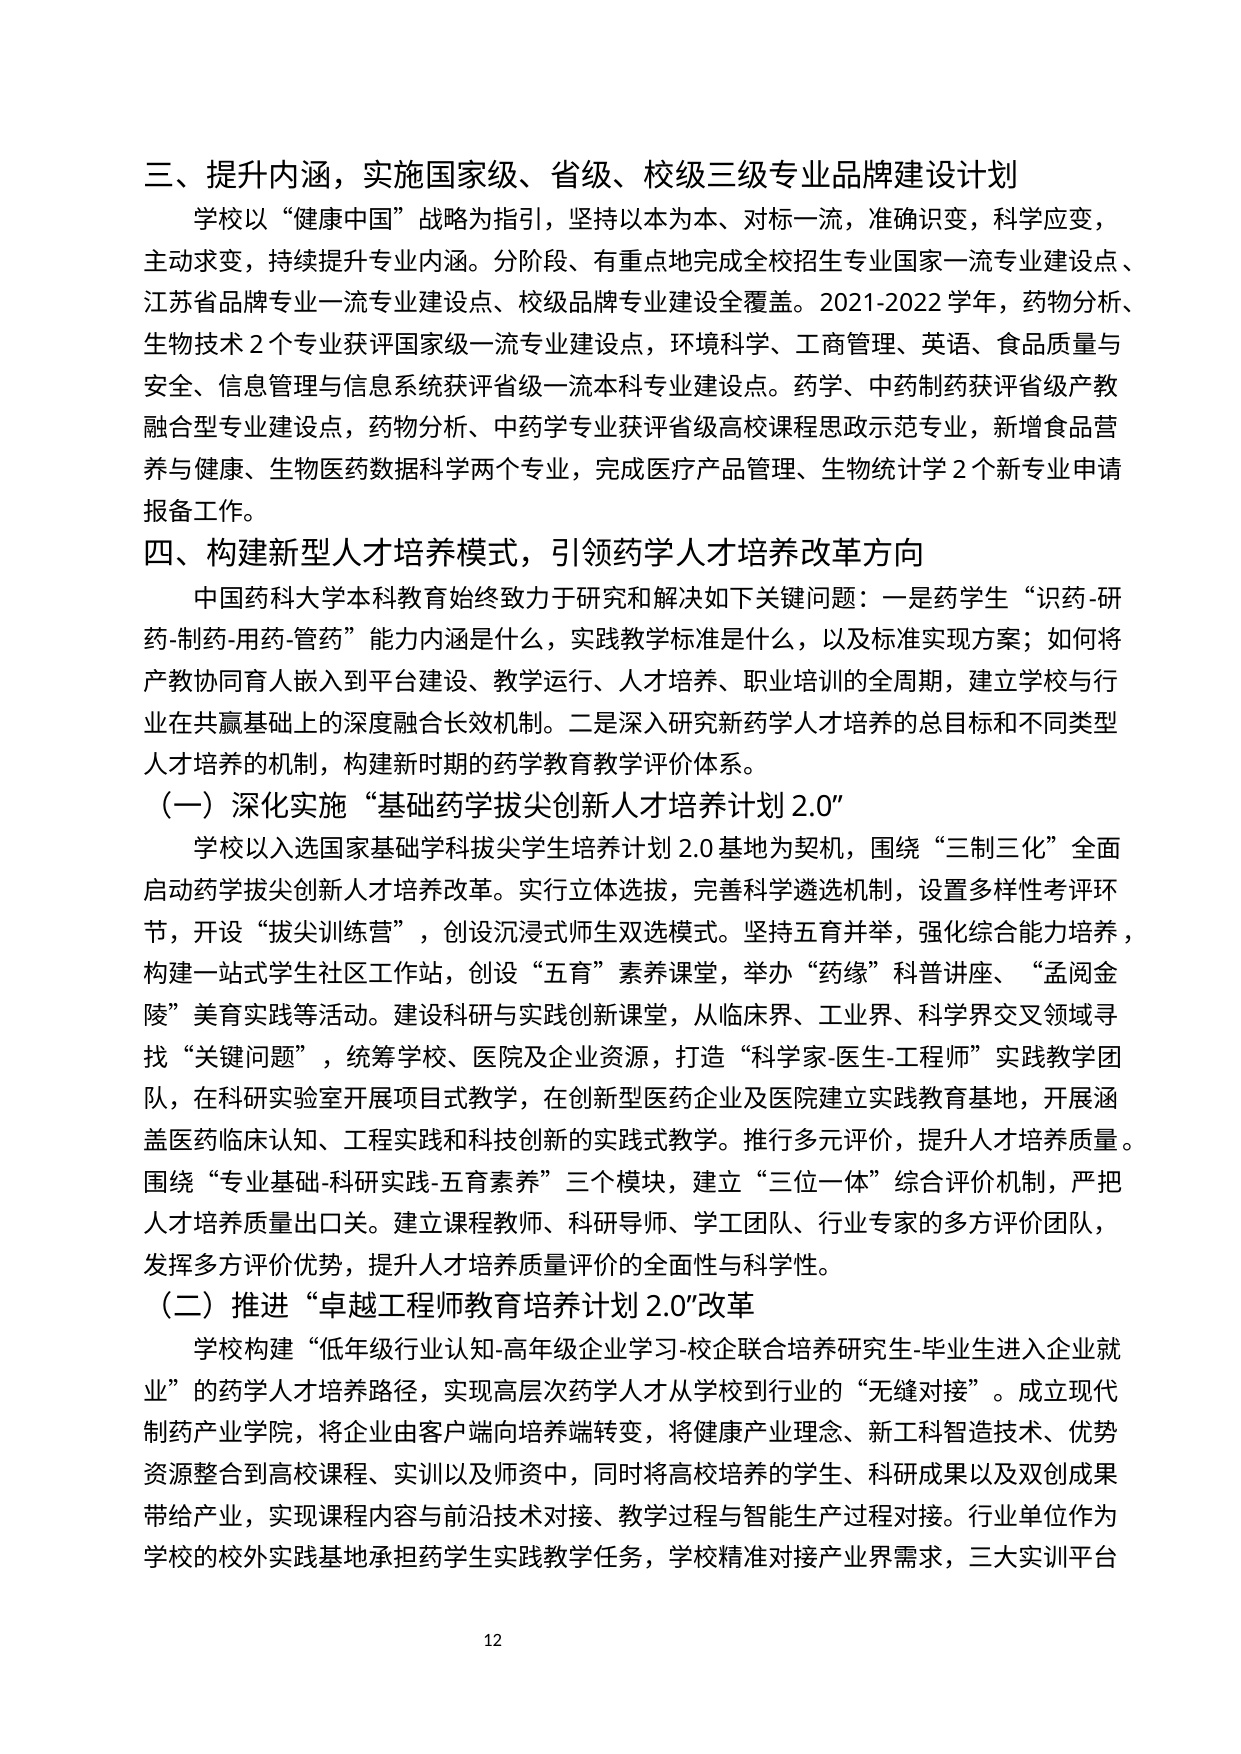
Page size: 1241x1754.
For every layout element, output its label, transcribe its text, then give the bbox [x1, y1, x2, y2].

text 中国药科大学本科教育始终致力于研究和解决如下关键问题：一是药学生“识药-研药-制药-用药-管药”能力内涵是什么，实践教学标准是什么，以及标准实现方案；如何将产教协同育人嵌入到平台建设、教学运行、人才培养、职业培训的全周期，建立学校与行业在共赢基础上的深度融合长效机制。二是深入研究新药学人才培养的总目标和不同类型人才培养的机制，构建新时期的药学教育教学评价体系。 [144, 574, 1122, 782]
subtitle 三、提升内涵，实施国家级、省级、校级三级专业品牌建设计划 [144, 150, 1122, 195]
text 学校以入选国家基础学科拔尖学生培养计划2.0基地为契机，围绕“三制三化”全面启动药学拔尖创新人才培养改革。实行立体选拔，完善科学遴选机制，设置多样性考评环节，开设“拔尖训练营”，创设沉浸式师生双选模式。坚持五育并举，强化综合能力培养，构建一站式学生社区工作站，创设“五育”素养课堂，举办“药缘”科普讲座、“孟阅金陵”美育实践等活动。建设科研与实践创新课堂，从临床界、工业界、科学界交叉领域寻找“关键问题”，统筹学校、医院及企业资源，打造“科学家-医生-工程师”实践教学团队，在科研实验室开展项目式教学，在创新型医药企业及医院建立实践教育基地，开展涵盖医药临床认知、工程实践和科技创新的实践式教学。推行多元评价，提升人才培养质量。围绕“专业基础-科研实践-五育素养”三个模块，建立“三位一体”综合评价机制，严把人才培养质量出口关。建立课程教师、科研导师、学工团队、行业专家的多方评价团队，发挥多方评价优势，提升人才培养质量评价的全面性与科学性。 [144, 824, 1122, 1283]
text （一）深化实施“基础药学拔尖创新人才培养计划2.0” [144, 782, 1122, 824]
text （二）推进“卓越工程师教育培养计划2.0”改革 [144, 1283, 1122, 1325]
subtitle 四、构建新型人才培养模式，引领药学人才培养改革方向 [144, 528, 1122, 574]
text 学校以“健康中国”战略为指引，坚持以本为本、对标一流，准确识变，科学应变，主动求变，持续提升专业内涵。分阶段、有重点地完成全校招生专业国家一流专业建设点、江苏省品牌专业一流专业建设点、校级品牌专业建设全覆盖。2021-2022学年，药物分析、生物技术2个专业获评国家级一流专业建设点，环境科学、工商管理、英语、食品质量与安全、信息管理与信息系统获评省级一流本科专业建设点。药学、中药制药获评省级产教融合型专业建设点，药物分析、中药学专业获评省级高校课程思政示范专业，新增食品营养与健康、生物医药数据科学两个专业，完成医疗产品管理、生物统计学2个新专业申请报备工作。 [144, 195, 1122, 528]
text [144, 1325, 1122, 1575]
